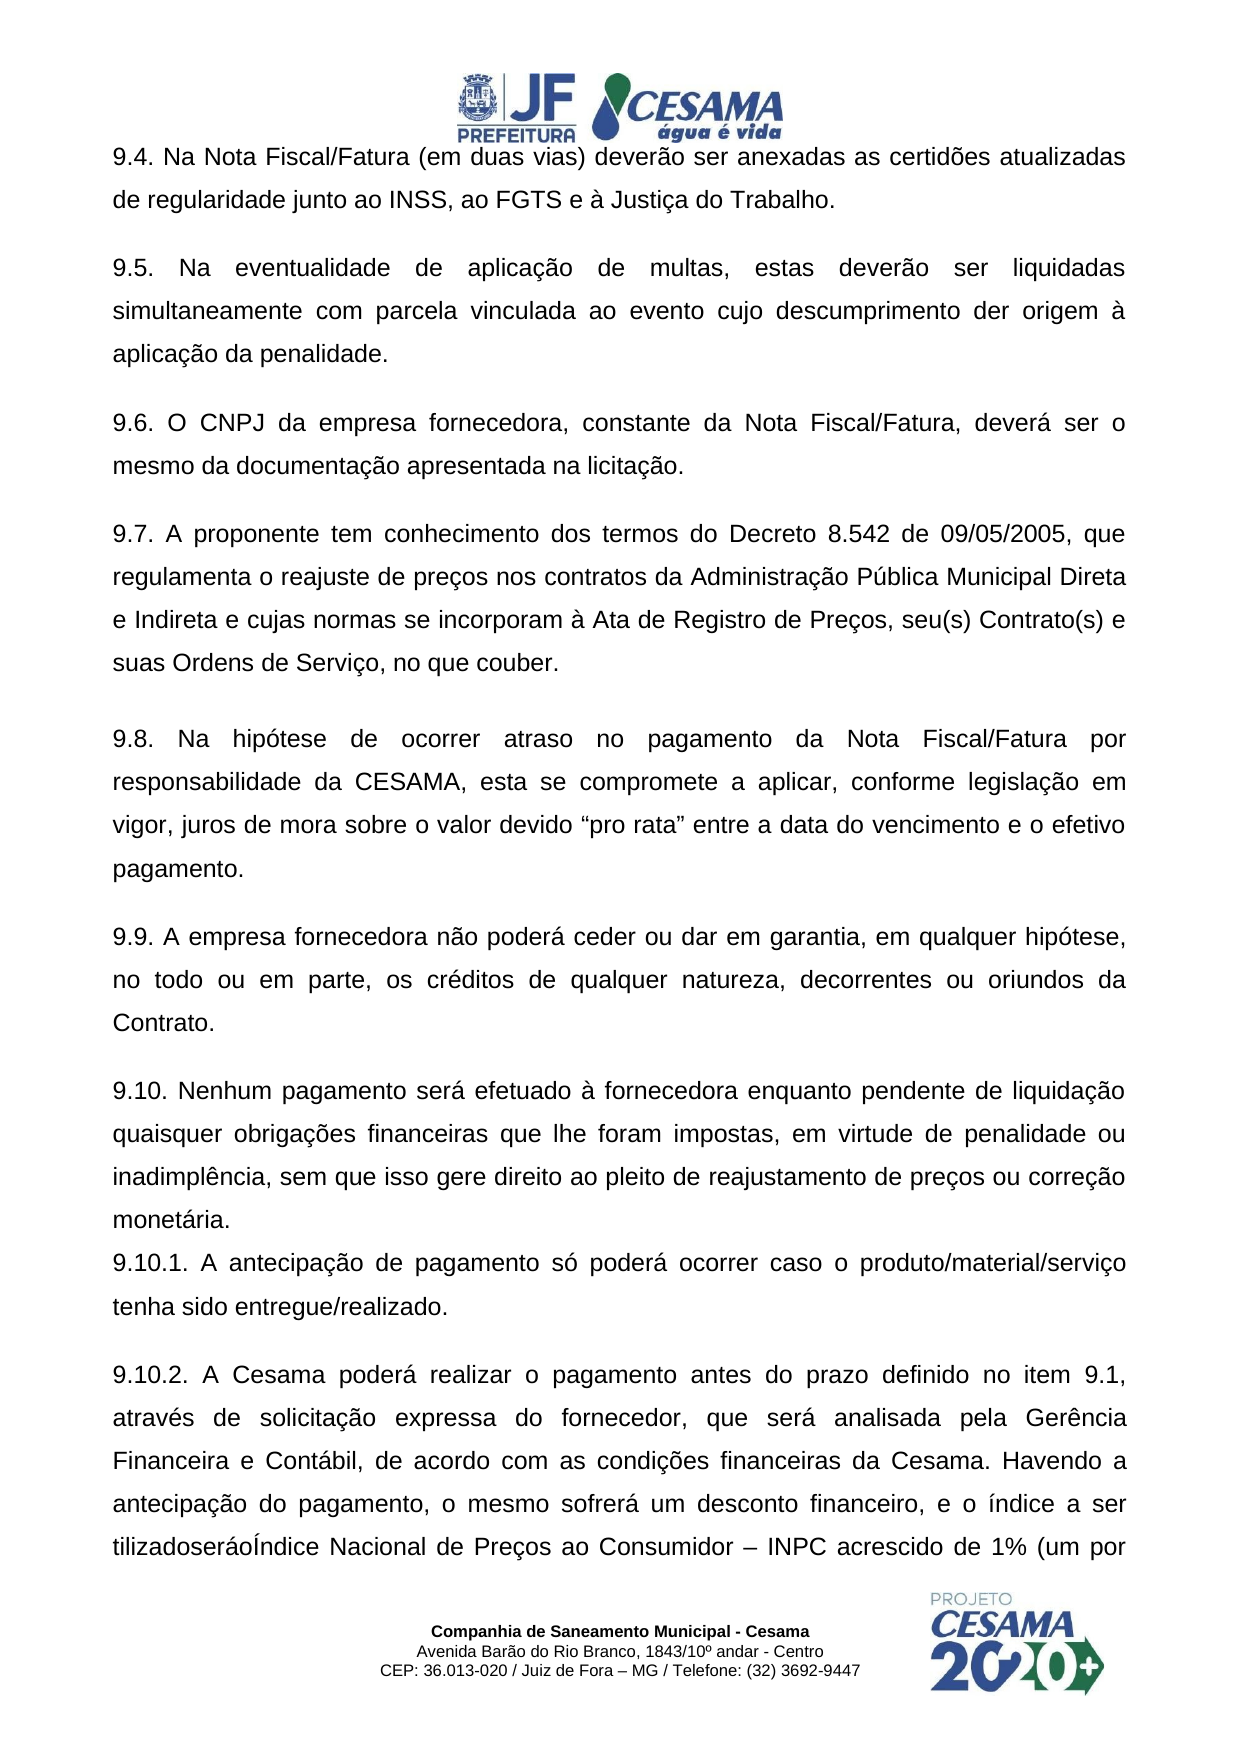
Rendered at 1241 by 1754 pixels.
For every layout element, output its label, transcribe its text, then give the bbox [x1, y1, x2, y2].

list 9.6. O CNPJ da empresa fornecedora, constante da Nota Fiscal/Fatura, deverá ser o mesmo da documentação apresentada na licitação. [112, 407, 1128, 479]
picture [930, 1592, 1105, 1696]
list 9.9. A empresa fornecedora não poderá ceder ou dar em garantia, em qualquer hipótese, no todo ou em parte, os créditos de qualquer natureza, decorrentes ou oriundos da Contrato. [112, 922, 1128, 1037]
list 9.8. Na hipótese de ocorrer atraso no pagamento da Nota Fiscal/Fatura por responsabilidade da CESAMA, esta se compromete a aplicar, conforme legislação em vigor, juros de mora sobre o valor devido “pro rata” entre a data do vencimento e o efetivo pagamento. [112, 724, 1128, 882]
list 9.5. Na eventualidade de aplicação de multas, estas deverão ser liquidadas simultaneamente com parcela vinculada ao evento cujo descumprimento der origem à aplicação da penalidade. [112, 253, 1127, 368]
list 9.10.1. A antecipação de pagamento só poderá ocorrer caso o produto/material/serviço tenha sido entregue/realizado. [112, 1248, 1128, 1320]
picture [457, 73, 783, 142]
list 9.4. Na Nota Fiscal/Fatura (em duas vias) deverão ser anexadas as certidões atualizadas de regularidade junto ao INSS, ao FGTS e à Justiça do Trabalho. [112, 142, 1128, 213]
list 9.10. Nenhum pagamento será efetuado à fornecedora enquanto pendente de liquidação quaisquer obrigações financeiras que lhe foram impostas, em virtude de penalidade ou inadimplência, sem que isso gere direito ao pleito de reajustamento de preços ou correção monetária. [112, 1076, 1127, 1234]
list 9.7. A proponente tem conhecimento dos termos do Decreto 8.542 de 09/05/2005, que regulamenta o reajuste de preços nos contratos da Administração Pública Municipal Direta e Indireta e cujas normas se incorporam à Ata de Registro de Preços, seu(s) Contrato(s) e suas Ordens de Serviço, no que couber. [112, 519, 1128, 677]
